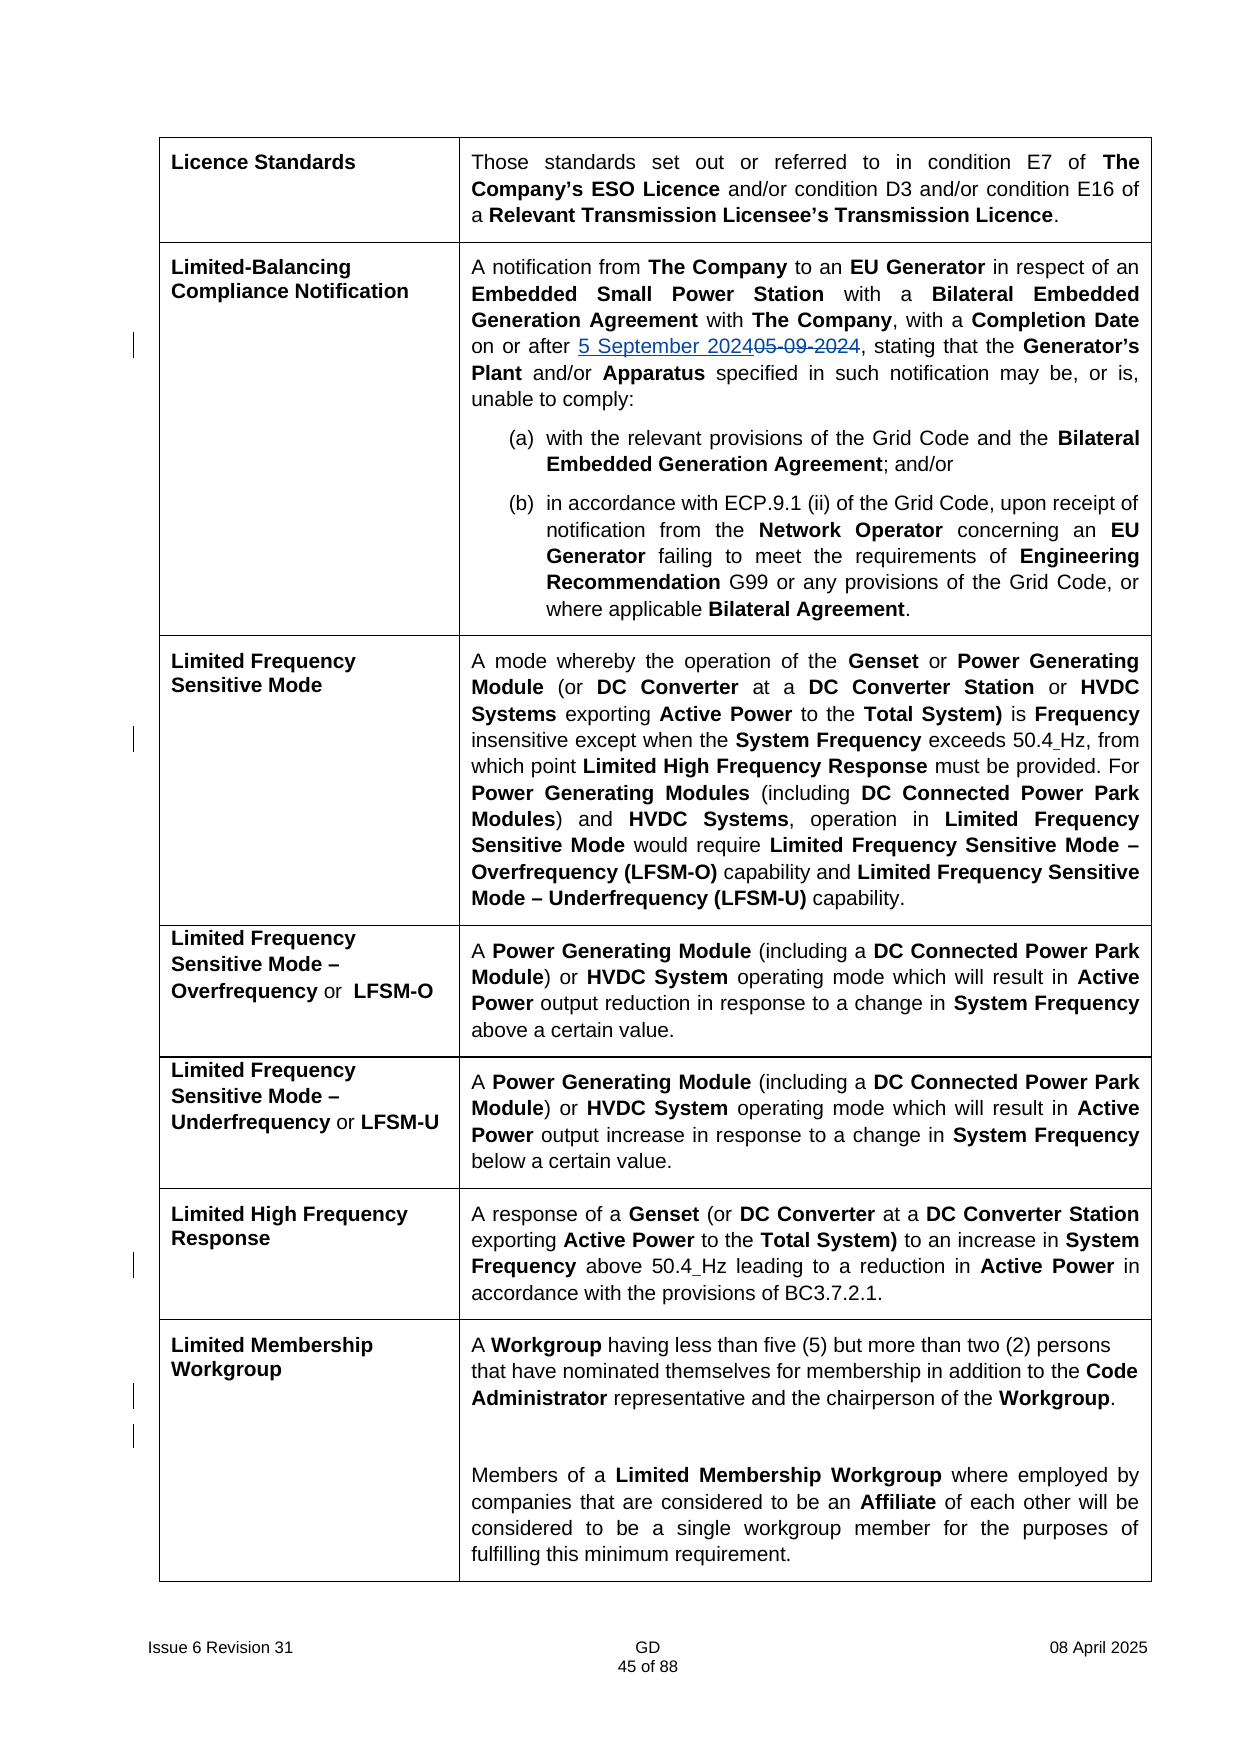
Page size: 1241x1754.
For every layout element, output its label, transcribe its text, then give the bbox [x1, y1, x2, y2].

table_cell Limited Frequency Sensitive Mode – Overfrequency or LFSM-O [160, 926, 459, 1056]
table_cell Limited Frequency Sensitive Mode [160, 636, 459, 925]
table_cell A notification from The Company to an EU Generator in respect of an Embedded Small Power Station with a Bilateral Embedded Generation Agreement with The Company, with a Completion Date on or after , stating that the Generator’s Plant and/or Apparatus specified in such notification may be, or is, unable to comply: with the relevant provisions of the Grid Code and the Bilateral Embedded Generation Agreement; and/or in accordance with ECP.9.1 (ii) of the Grid Code, upon receipt of notification from the Network Operator concerning an EU Generator failing to meet the requirements of Engineering Recommendation G99 or any provisions of the Grid Code, or where applicable Bilateral Agreement. [460, 243, 1151, 635]
table_cell Limited High Frequency Response [160, 1189, 459, 1319]
table_cell Those standards set out or referred to in condition E7 of The Company’s ESO Licence and/or condition D3 and/or condition E16 of a Relevant Transmission Licensee’s Transmission Licence. [460, 138, 1151, 242]
table_cell A Workgroup having less than five (5) but more than two (2) persons that have nominated themselves for membership in addition to the Code Administrator representative and the chairperson of the Workgroup. Members of a Limited Membership Workgroup where employed by companies that are considered to be an Affiliate of each other will be considered to be a single workgroup member for the purposes of fulfilling this minimum requirement. [460, 1320, 1151, 1581]
table_cell Limited-Balancing Compliance Notification [160, 243, 459, 635]
table_cell Limited Frequency Sensitive Mode – Underfrequency or LFSM-U [160, 1058, 459, 1188]
table_cell Licence Standards [160, 138, 459, 242]
table_cell A Power Generating Module (including a DC Connected Power Park Module) or HVDC System operating mode which will result in Active Power output reduction in response to a change in System Frequency above a certain value. [460, 926, 1151, 1056]
table_cell A Power Generating Module (including a DC Connected Power Park Module) or HVDC System operating mode which will result in Active Power output increase in response to a change in System Frequency below a certain value. [460, 1058, 1151, 1188]
table_cell A mode whereby the operation of the Genset or Power Generating Module (or DC Converter at a DC Converter Station or HVDC Systems exporting Active Power to the Total System) is Frequency insensitive except when the System Frequency exceeds 50.4Hz, from which point Limited High Frequency Response must be provided. For Power Generating Modules (including DC Connected Power Park Modules) and HVDC Systems, operation in Limited Frequency Sensitive Mode would require Limited Frequency Sensitive Mode – Overfrequency (LFSM-O) capability and Limited Frequency Sensitive Mode – Underfrequency (LFSM-U) capability. [460, 636, 1151, 925]
table_cell A response of a Genset (or DC Converter at a DC Converter Station exporting Active Power to the Total System) to an increase in System Frequency above 50.4Hz leading to a reduction in Active Power in accordance with the provisions of BC3.7.2.1. [460, 1189, 1151, 1319]
table_cell Limited Membership Workgroup [160, 1320, 459, 1581]
